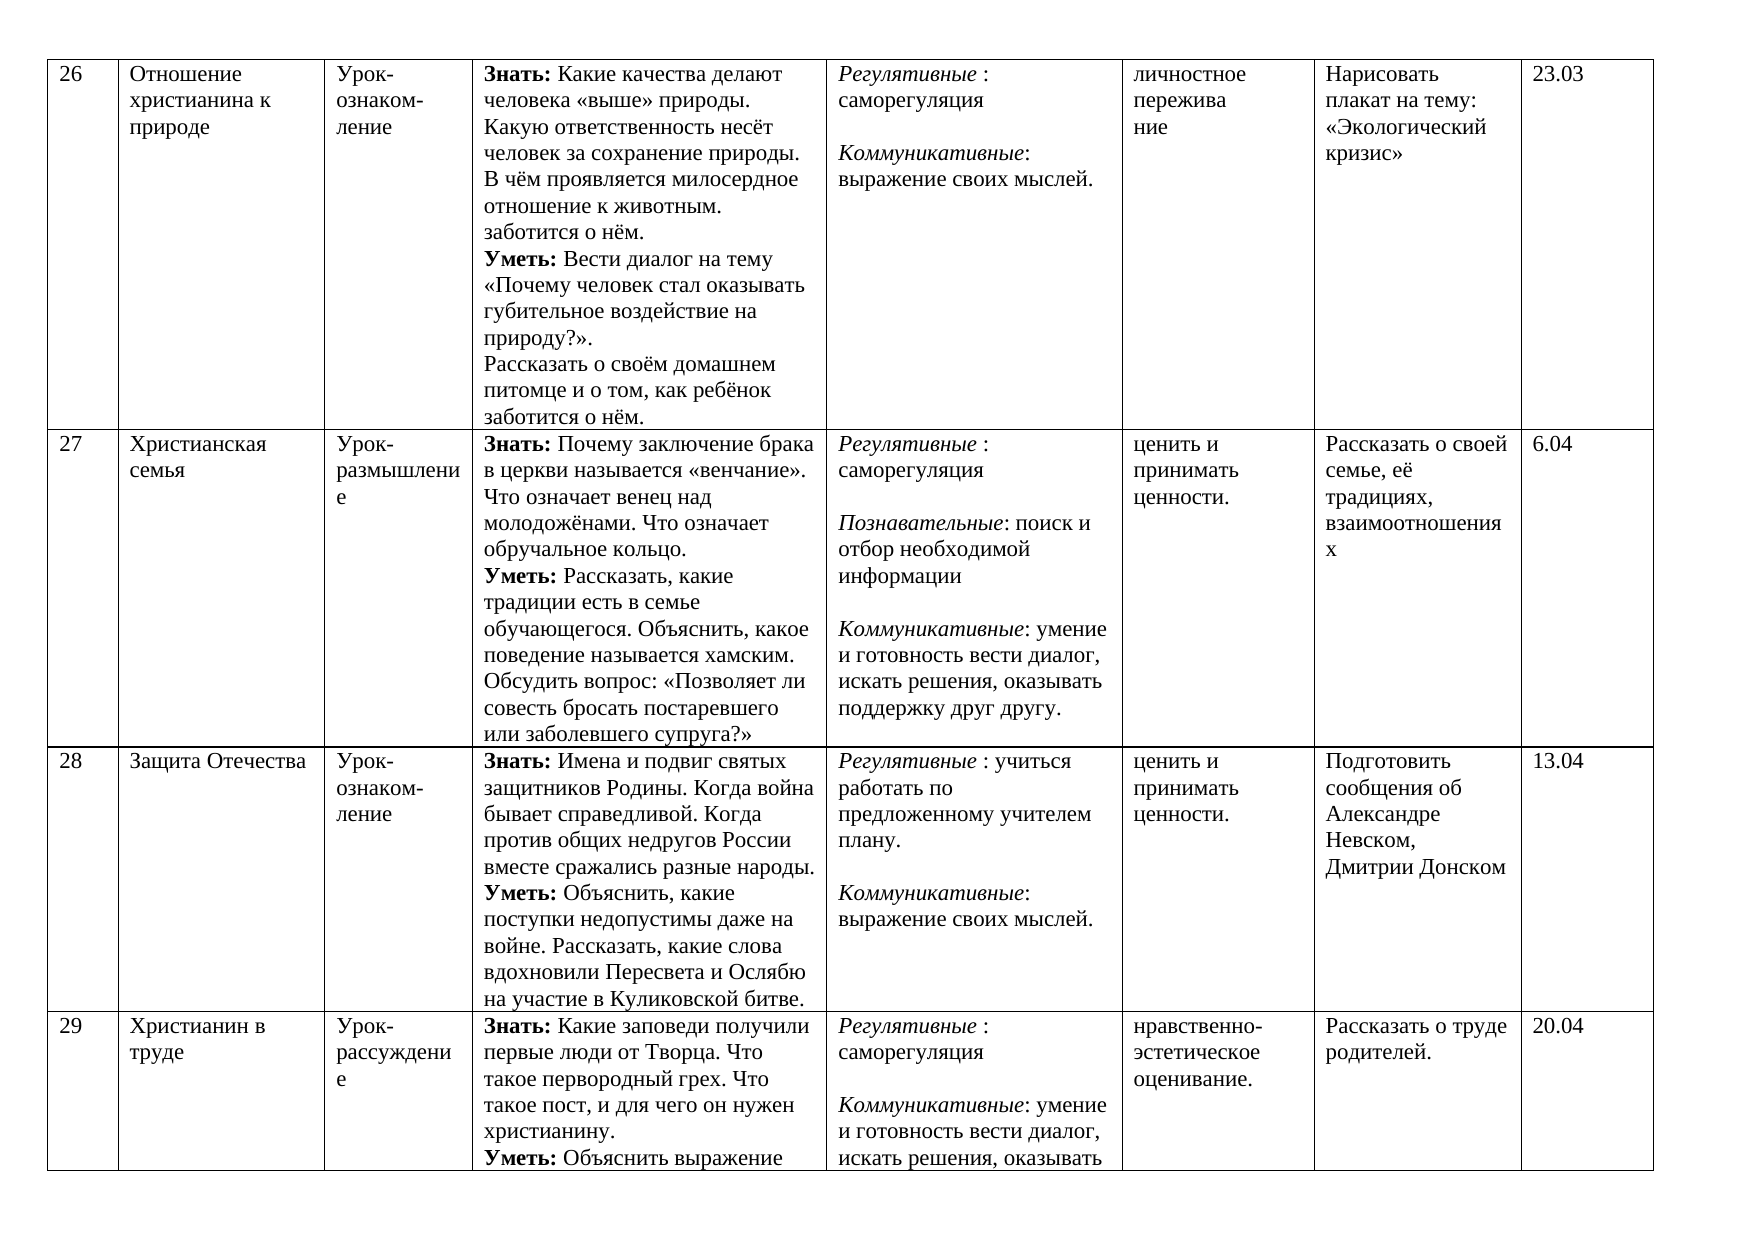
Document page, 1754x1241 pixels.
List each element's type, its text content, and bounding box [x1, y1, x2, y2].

table_cell Урок-ознаком-ление [325, 60, 472, 429]
table_cell 26 [48, 60, 118, 429]
table_cell Христианин в труде [119, 1012, 324, 1170]
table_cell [827, 1012, 1122, 1170]
table_cell Регулятивные : учиться работать по предложенному учителем плану. Коммуникативные: выражение своих мыслей. [827, 748, 1122, 1011]
table_cell Урок-размышление [325, 430, 472, 746]
table_cell ценить и принимать ценности. [1123, 748, 1314, 1011]
table_cell 6.04 [1522, 430, 1653, 746]
table_cell Регулятивные : саморегуляция Коммуникативные: выражение своих мыслей. [827, 60, 1122, 429]
table_cell 29 [48, 1012, 118, 1170]
table_cell Знать: Какие качества делают человека «выше» природы. Какую ответственность несёт человек за сохранение природы. В чём проявляется милосердное отношение к животным. заботится о нём. Уметь: Вести диалог на тему «Почему человек стал оказывать губительное воздействие на природу?». Рассказать о своём домашнем питомце и о том, как ребёнок заботится о нём. [473, 60, 826, 429]
table_cell Нарисовать плакат на тему: «Экологический кризис» [1315, 60, 1521, 429]
table_cell Урок-ознаком-ление [325, 748, 472, 1011]
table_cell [1123, 1012, 1314, 1170]
table_cell Защита Отечества [119, 748, 324, 1011]
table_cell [473, 1012, 826, 1170]
table_cell Отношение христианина к природе [119, 60, 324, 429]
table_cell 23.03 [1522, 60, 1653, 429]
table_cell Регулятивные : саморегуляция Познавательные: поиск и отбор необходимой информации Коммуникативные: умение и готовность вести диалог, искать решения, оказывать поддержку друг другу. [827, 430, 1122, 746]
table_cell 28 [48, 748, 118, 1011]
table_cell Рассказать о своей семье, её традициях, взаимоотношениях [1315, 430, 1521, 746]
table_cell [1315, 1012, 1521, 1170]
table_cell Христианская семья [119, 430, 324, 746]
table_cell Знать: Имена и подвиг святых защитников Родины. Когда война бывает справедливой. Когда против общих недругов России вместе сражались разные народы. Уметь: Объяснить, какие поступки недопустимы даже на войне. Рассказать, какие слова вдохновили Пересвета и Ослябю на участие в Куликовской битве. [473, 748, 826, 1011]
table_cell ценить и принимать ценности. [1123, 430, 1314, 746]
table_cell 20.04 [1522, 1012, 1653, 1170]
table_cell Знать: Почему заключение брака в церкви называется «венчание». Что означает венец над молодожёнами. Что означает обручальное кольцо. Уметь: Рассказать, какие традиции есть в семье обучающегося. Объяснить, какое поведение называется хамским. Обсудить вопрос: «Позволяет ли совесть бросать постаревшего или заболевшего супруга?» [473, 430, 826, 746]
table_cell Подготовить сообщения об Александре Невском, Дмитрии Донском [1315, 748, 1521, 1011]
table_cell 27 [48, 430, 118, 746]
table_cell Урок-рассуждение [325, 1012, 472, 1170]
table_cell 13.04 [1522, 748, 1653, 1011]
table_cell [1123, 60, 1314, 429]
